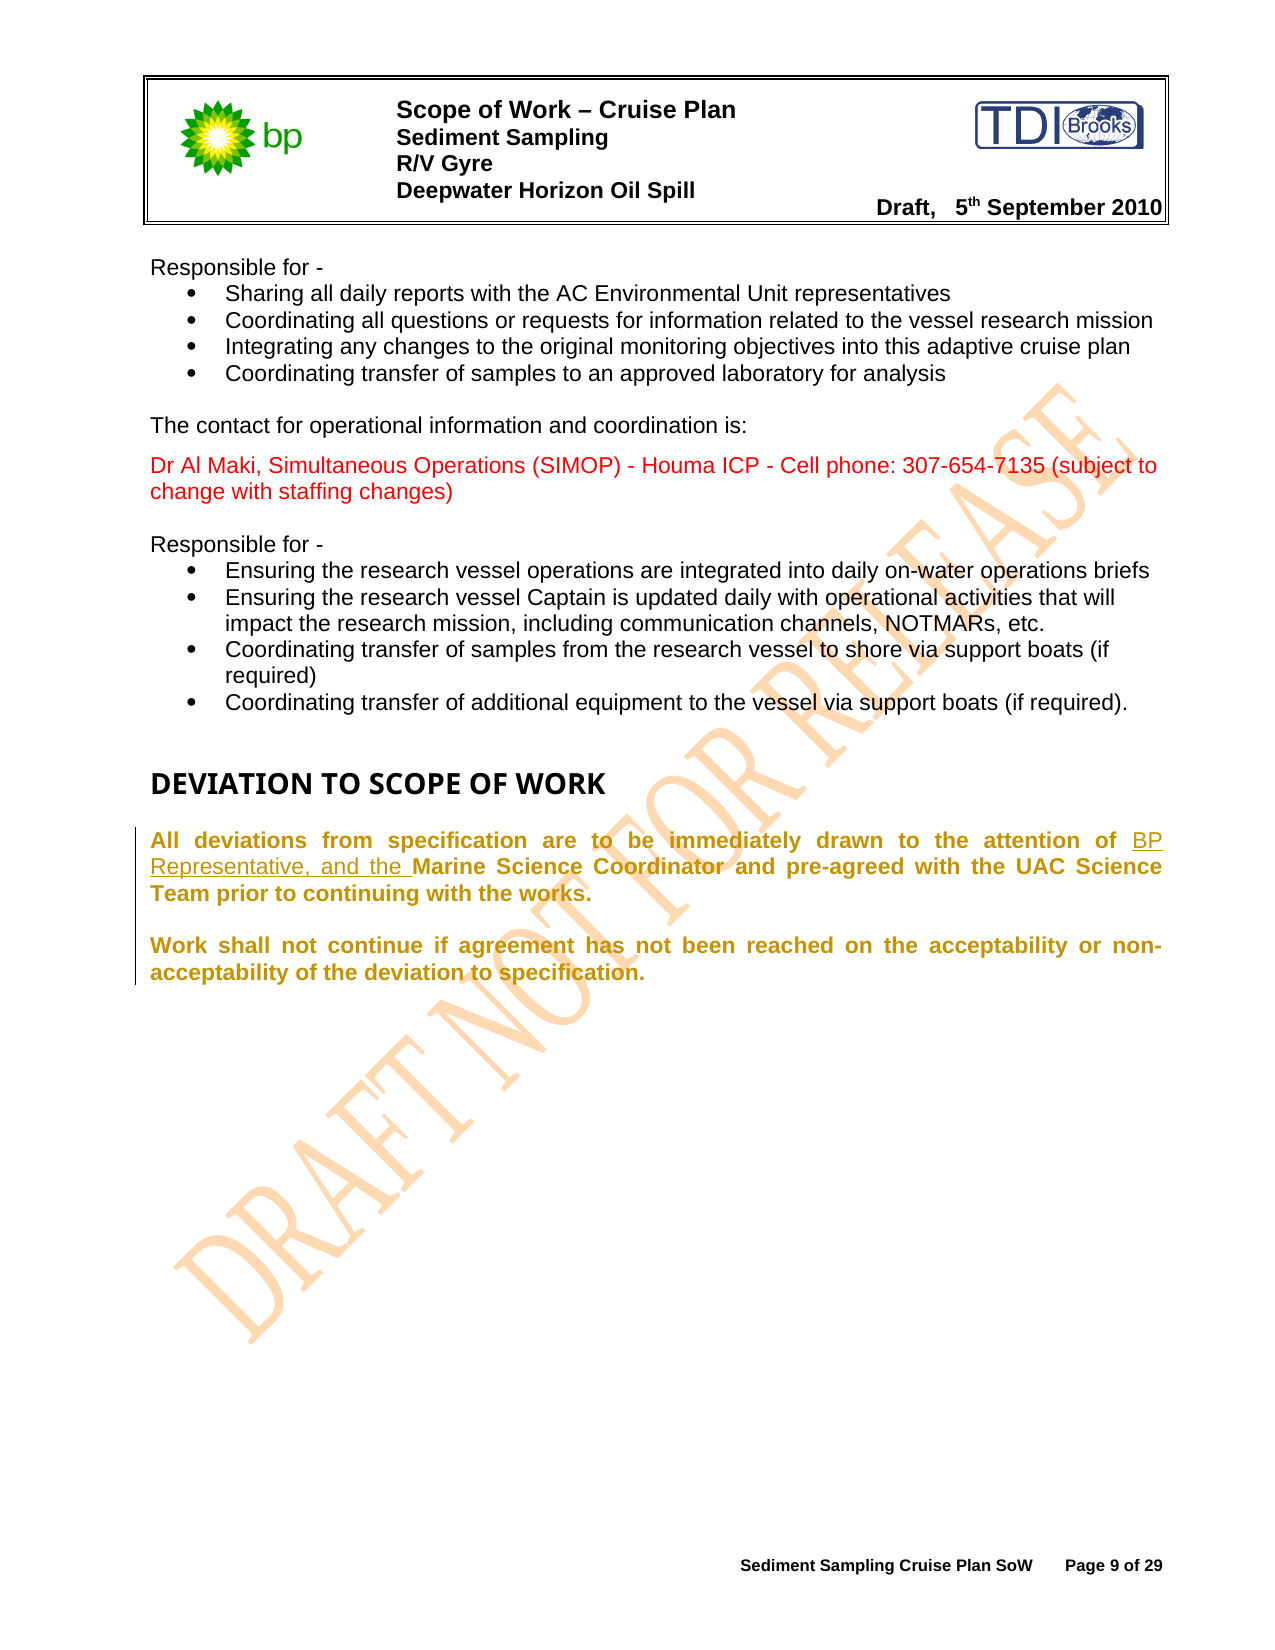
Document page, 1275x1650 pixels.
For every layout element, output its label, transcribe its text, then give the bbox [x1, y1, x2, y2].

picture [975, 101, 1144, 148]
text Dr Al Maki, Simultaneous Operations (SIMOP) - Houma ICP - Cell phone: 307-654-7135 (subject to change with staffing changes) [150, 452, 1162, 504]
list Sharing all daily reports with the AC Environmental Unit representatives [187, 280, 1162, 307]
list Integrating any changes to the original monitoring objectives into this adaptive cruise plan [187, 333, 1162, 359]
list Coordinating transfer of samples to an approved laboratory for analysis [187, 359, 1162, 386]
list Ensuring the research vessel operations are integrated into daily on-water operations briefs [187, 557, 1162, 583]
list Ensuring the research vessel Captain is updated daily with operational activities that will impact the research mission, including communication channels, NOTMARs, etc. [187, 583, 1162, 636]
text Deviation to Scope of Work [150, 763, 1162, 803]
text Responsible for - [150, 531, 1162, 557]
list Coordinating transfer of additional equipment to the vessel via support boats (if required). [187, 689, 1162, 715]
list Coordinating transfer of samples from the research vessel to shore via support boats (if required) [187, 636, 1162, 689]
text Responsible for - [150, 254, 1162, 280]
list Coordinating all questions or requests for information related to the vessel research mission [187, 307, 1162, 333]
text Work shall not continue if agreement has not been reached on the acceptability or non-acceptability of the deviation to specification. [150, 932, 1162, 985]
picture [150, 81, 332, 195]
text The contact for operational information and coordination is: [150, 412, 1162, 438]
text All deviations from specification are to be immediately drawn to the attention of Marine Science Coordinator and pre-agreed with the UAC Science Team prior to continuing with the works. [150, 827, 1162, 906]
